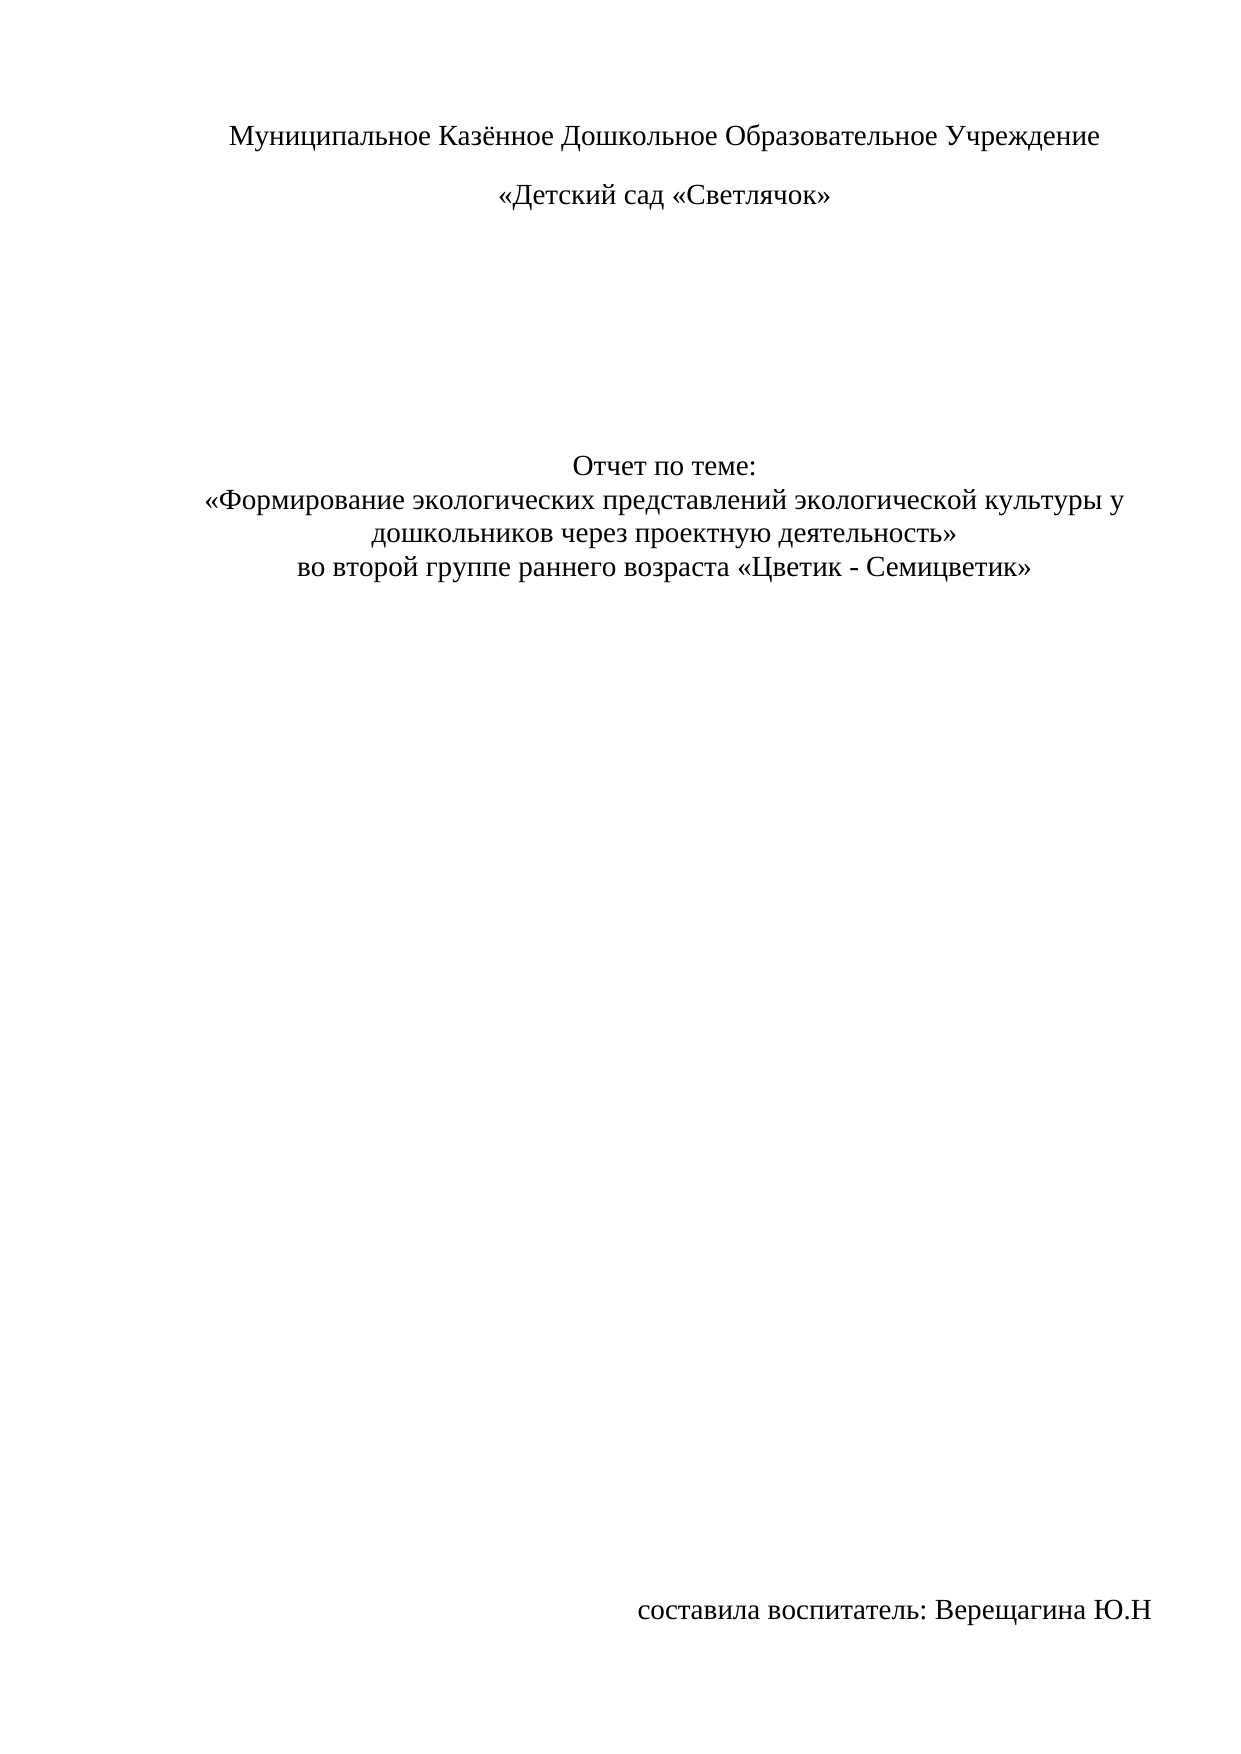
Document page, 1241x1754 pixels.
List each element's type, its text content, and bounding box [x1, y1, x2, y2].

text Муниципальное Казённое Дошкольное Образовательное Учреждение [177, 118, 1152, 152]
text составила воспитатель: Верещагина Ю.Н [177, 1592, 1152, 1626]
text во второй группе раннего возраста «Цветик - Семицветик» [177, 549, 1152, 583]
text Отчет по теме: [177, 448, 1152, 482]
text «Формирование экологических представлений экологической культуры у дошкольников через проектную деятельность» [177, 482, 1152, 549]
text «Детский сад «Светлячок» [177, 177, 1152, 211]
